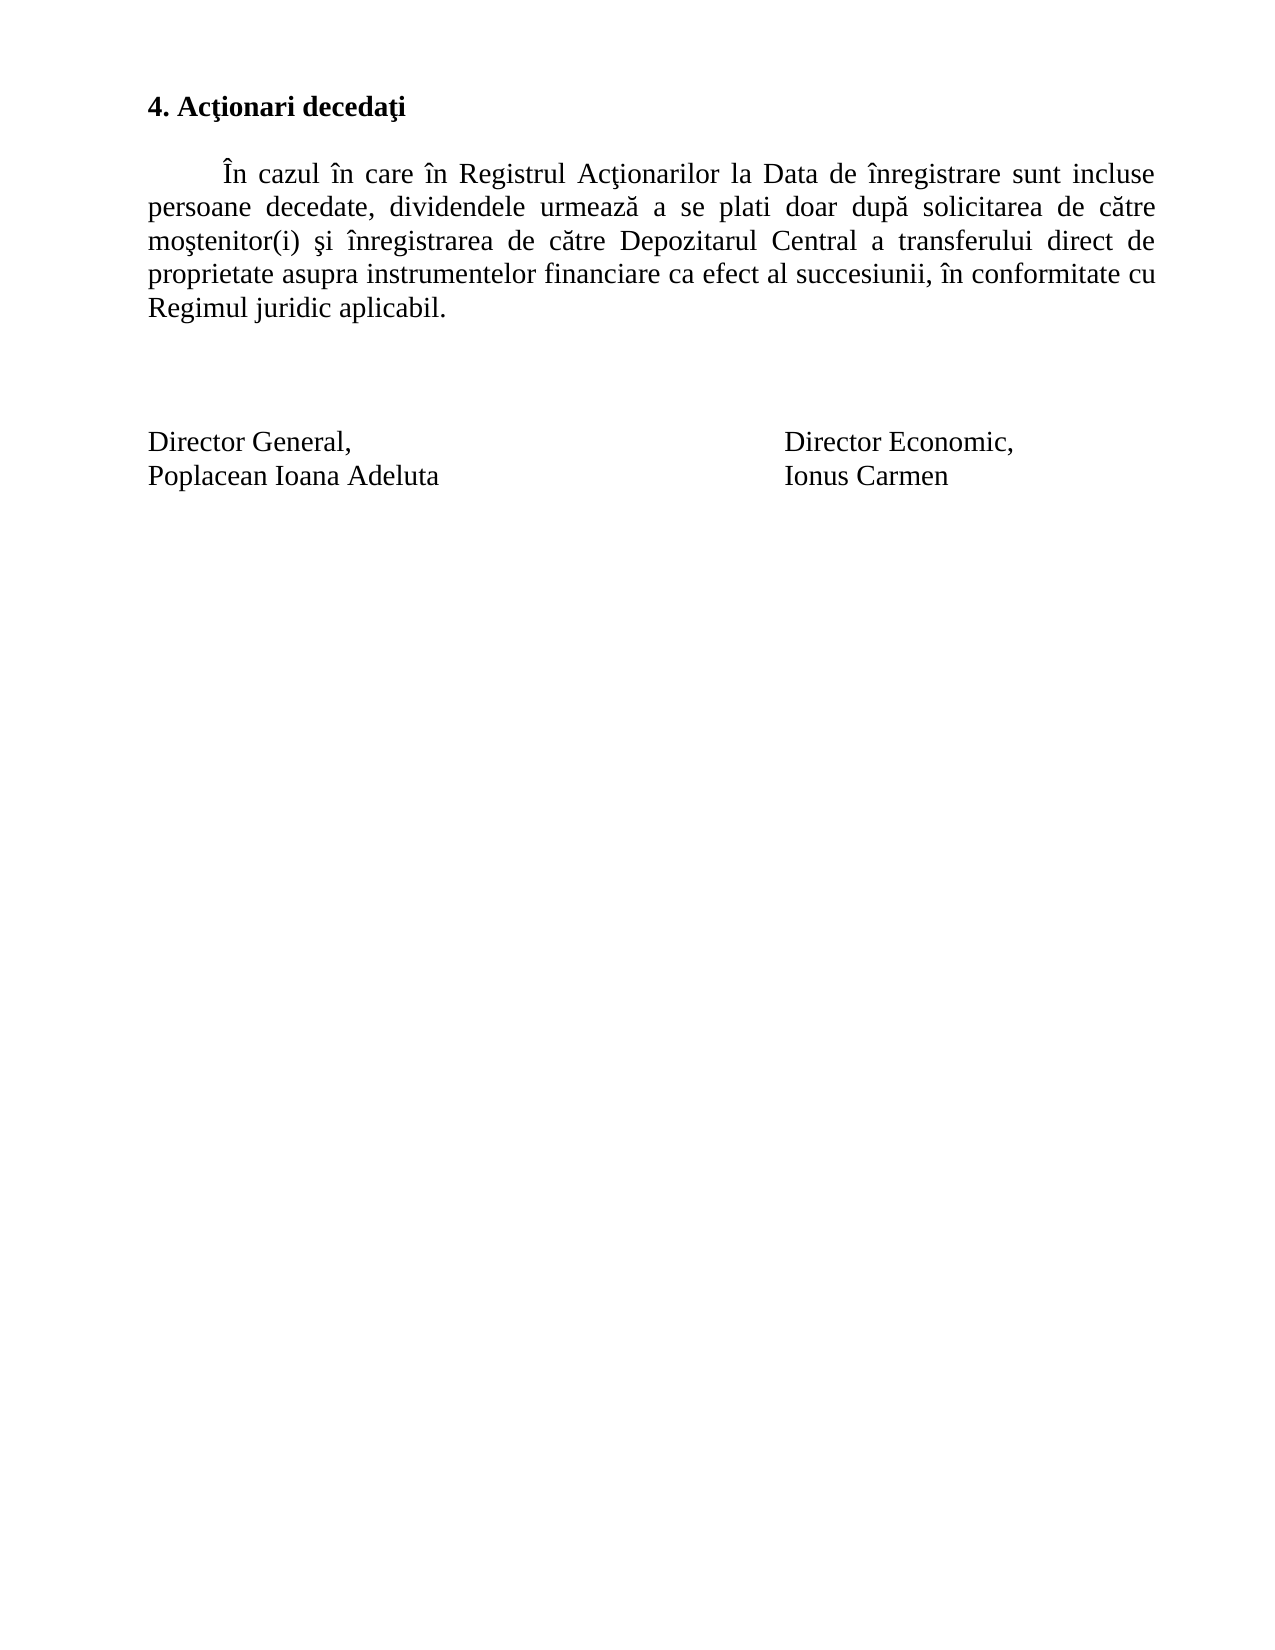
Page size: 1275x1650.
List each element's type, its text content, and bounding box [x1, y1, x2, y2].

text 4. Acţionari decedaţi [148, 89, 1157, 122]
text Director General, Director Economic, [148, 424, 1157, 458]
text În cazul în care în Registrul Acţionarilor la Data de înregistrare sunt incluse persoane decedate, dividendele urmează a se plati doar după solicitarea de către moştenitor(i) şi înregistrarea de către Depozitarul Central a transferului direct de proprietate asupra instrumentelor financiare ca efect al succesiunii, în conformitate cu Regimul juridic aplicabil. [148, 156, 1157, 323]
text Poplacean Ioana Adeluta Ionus Carmen [148, 458, 1157, 491]
